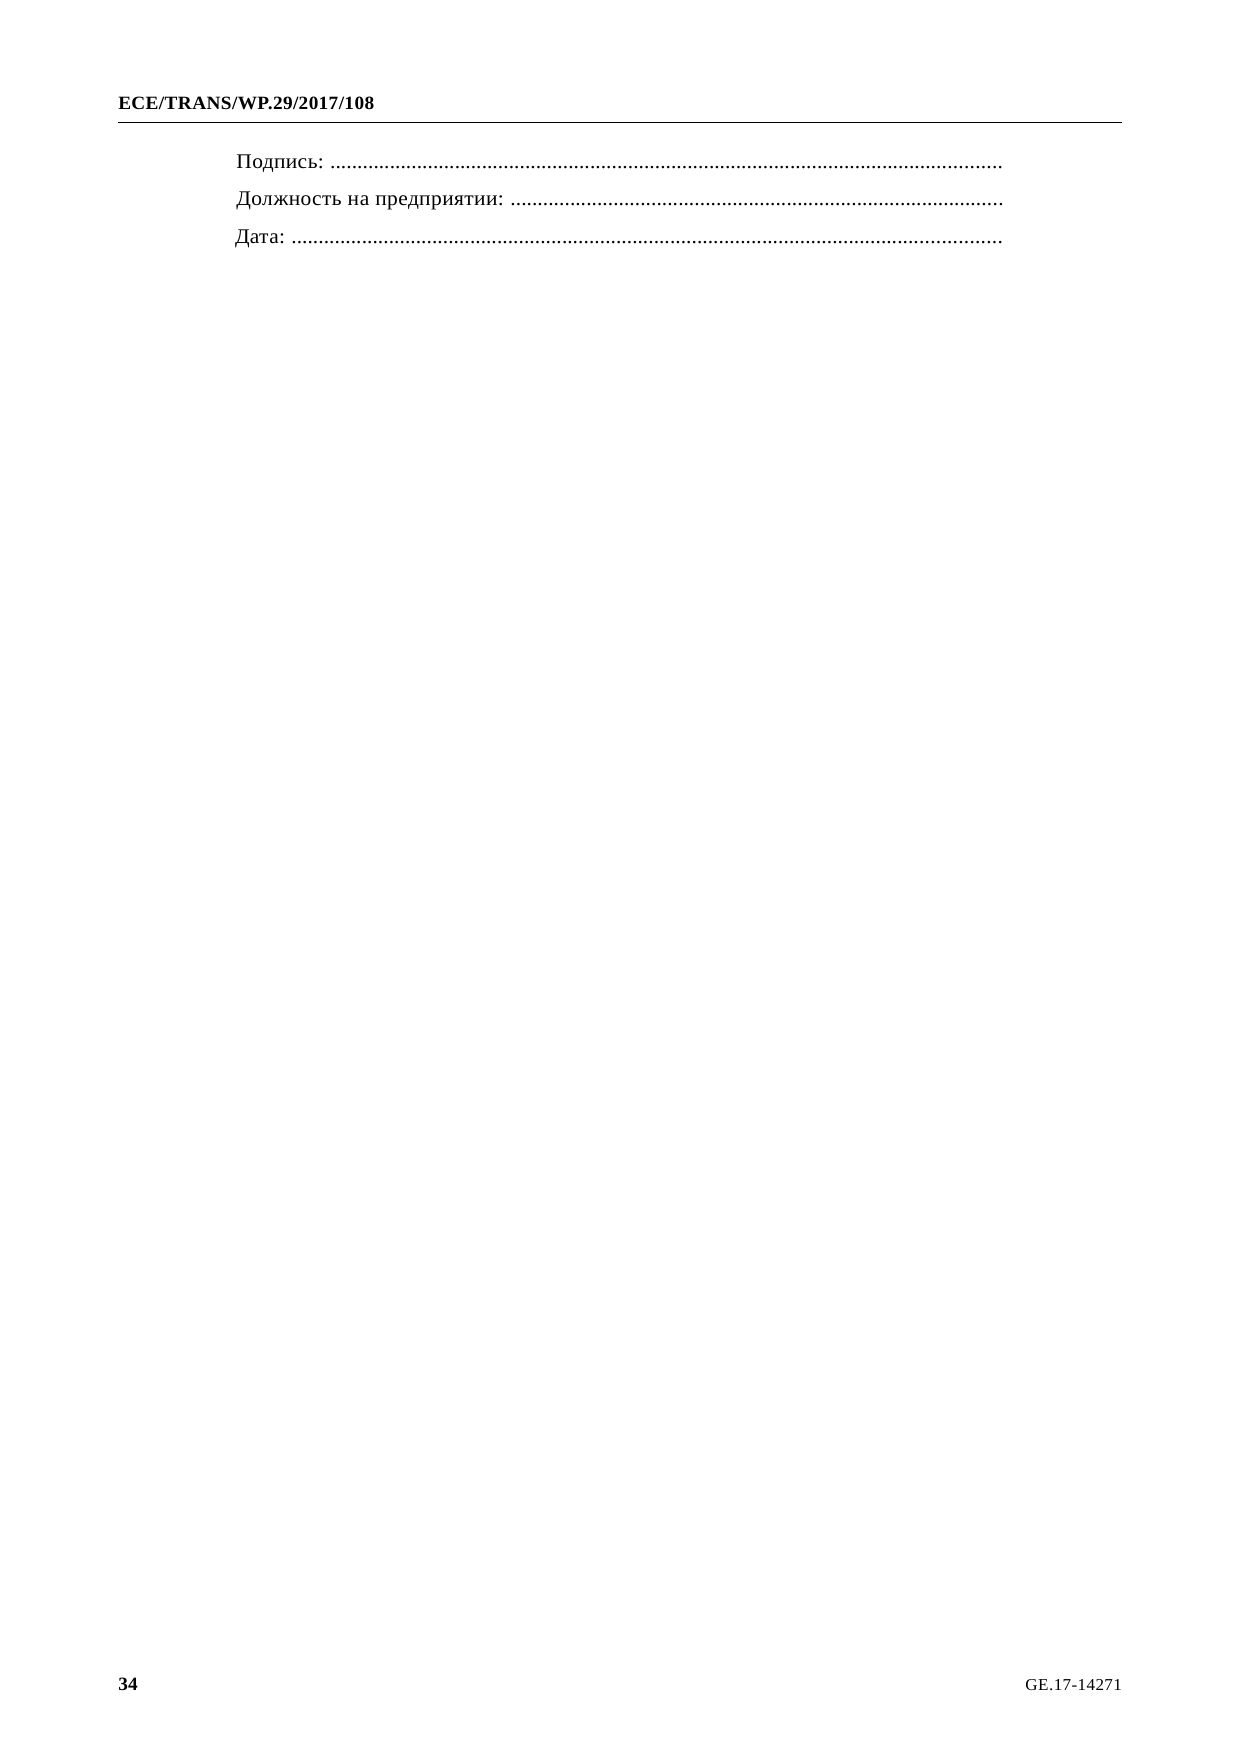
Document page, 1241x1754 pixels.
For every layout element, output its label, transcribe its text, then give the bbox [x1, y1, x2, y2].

text Дата: [235, 223, 1004, 248]
text Должность на предприятии: [236, 185, 1004, 210]
text Подпись: [236, 148, 1004, 173]
